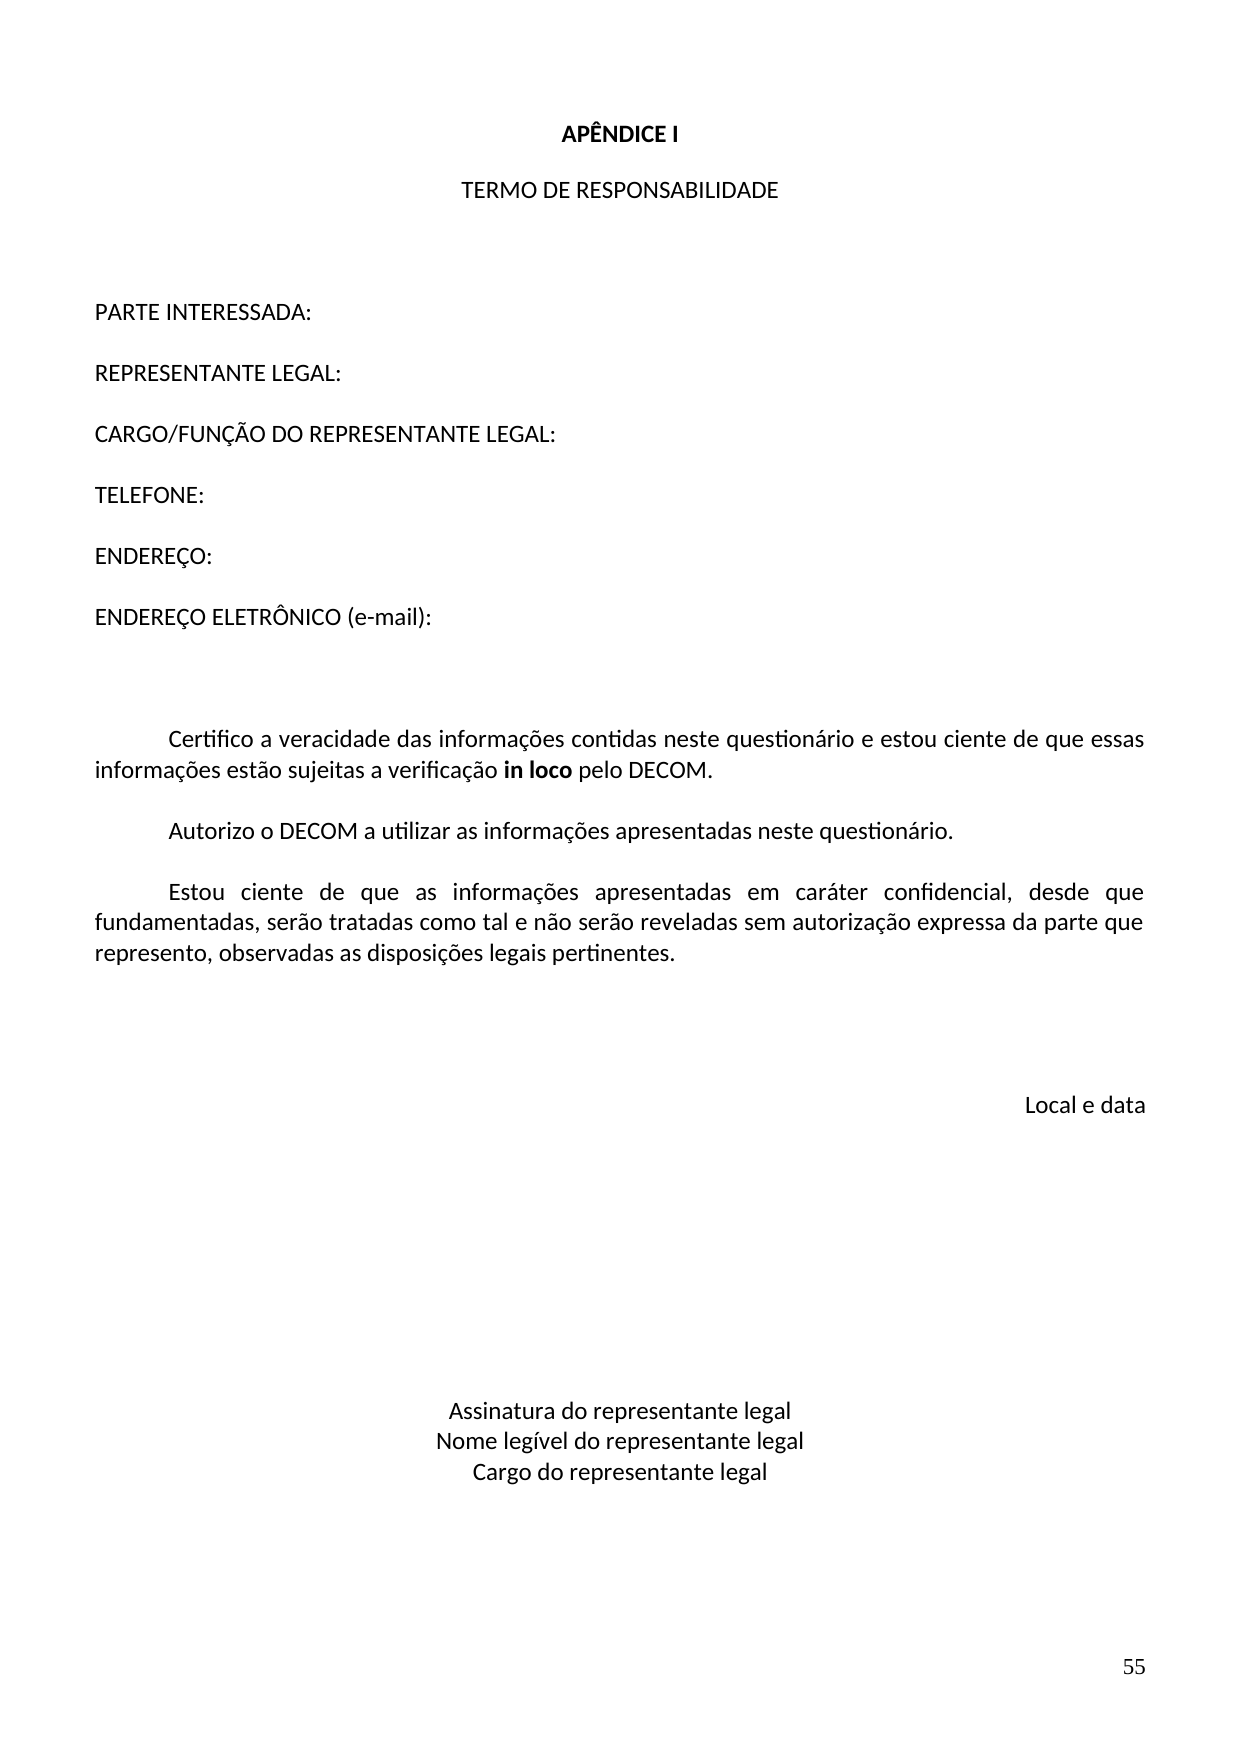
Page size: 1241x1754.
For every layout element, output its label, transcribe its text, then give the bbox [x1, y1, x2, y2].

text PARTE INTERESSADA: [94, 296, 1146, 327]
text Local e data [94, 1090, 1146, 1120]
text REPRESENTANTE LEGAL: [94, 357, 1146, 388]
text Autorizo o DECOM a utilizar as informações apresentadas neste questionário. [94, 815, 1146, 846]
text APÊNDICE I [94, 118, 1146, 149]
text TERMO DE RESPONSABILIDADE [94, 174, 1146, 204]
text ENDEREÇO ELETRÔNICO (e-mail): [94, 601, 1146, 632]
text TELEFONE: [94, 479, 1146, 510]
text ENDEREÇO: [94, 540, 1146, 571]
text Nome legível do representante legal [94, 1425, 1146, 1456]
text Certifico a veracidade das informações contidas neste questionário e estou ciente de que essas informações estão sujeitas a verificação in loco pelo DECOM. [94, 723, 1146, 784]
text Estou ciente de que as informações apresentadas em caráter confidencial, desde que fundamentadas, serão tratadas como tal e não serão reveladas sem autorização expressa da parte que represento, observadas as disposições legais pertinentes. [94, 876, 1146, 968]
text Assinatura do representante legal [94, 1395, 1146, 1425]
text CARGO/FUNÇÃO DO REPRESENTANTE LEGAL: [94, 418, 1146, 449]
text Cargo do representante legal [94, 1456, 1146, 1486]
